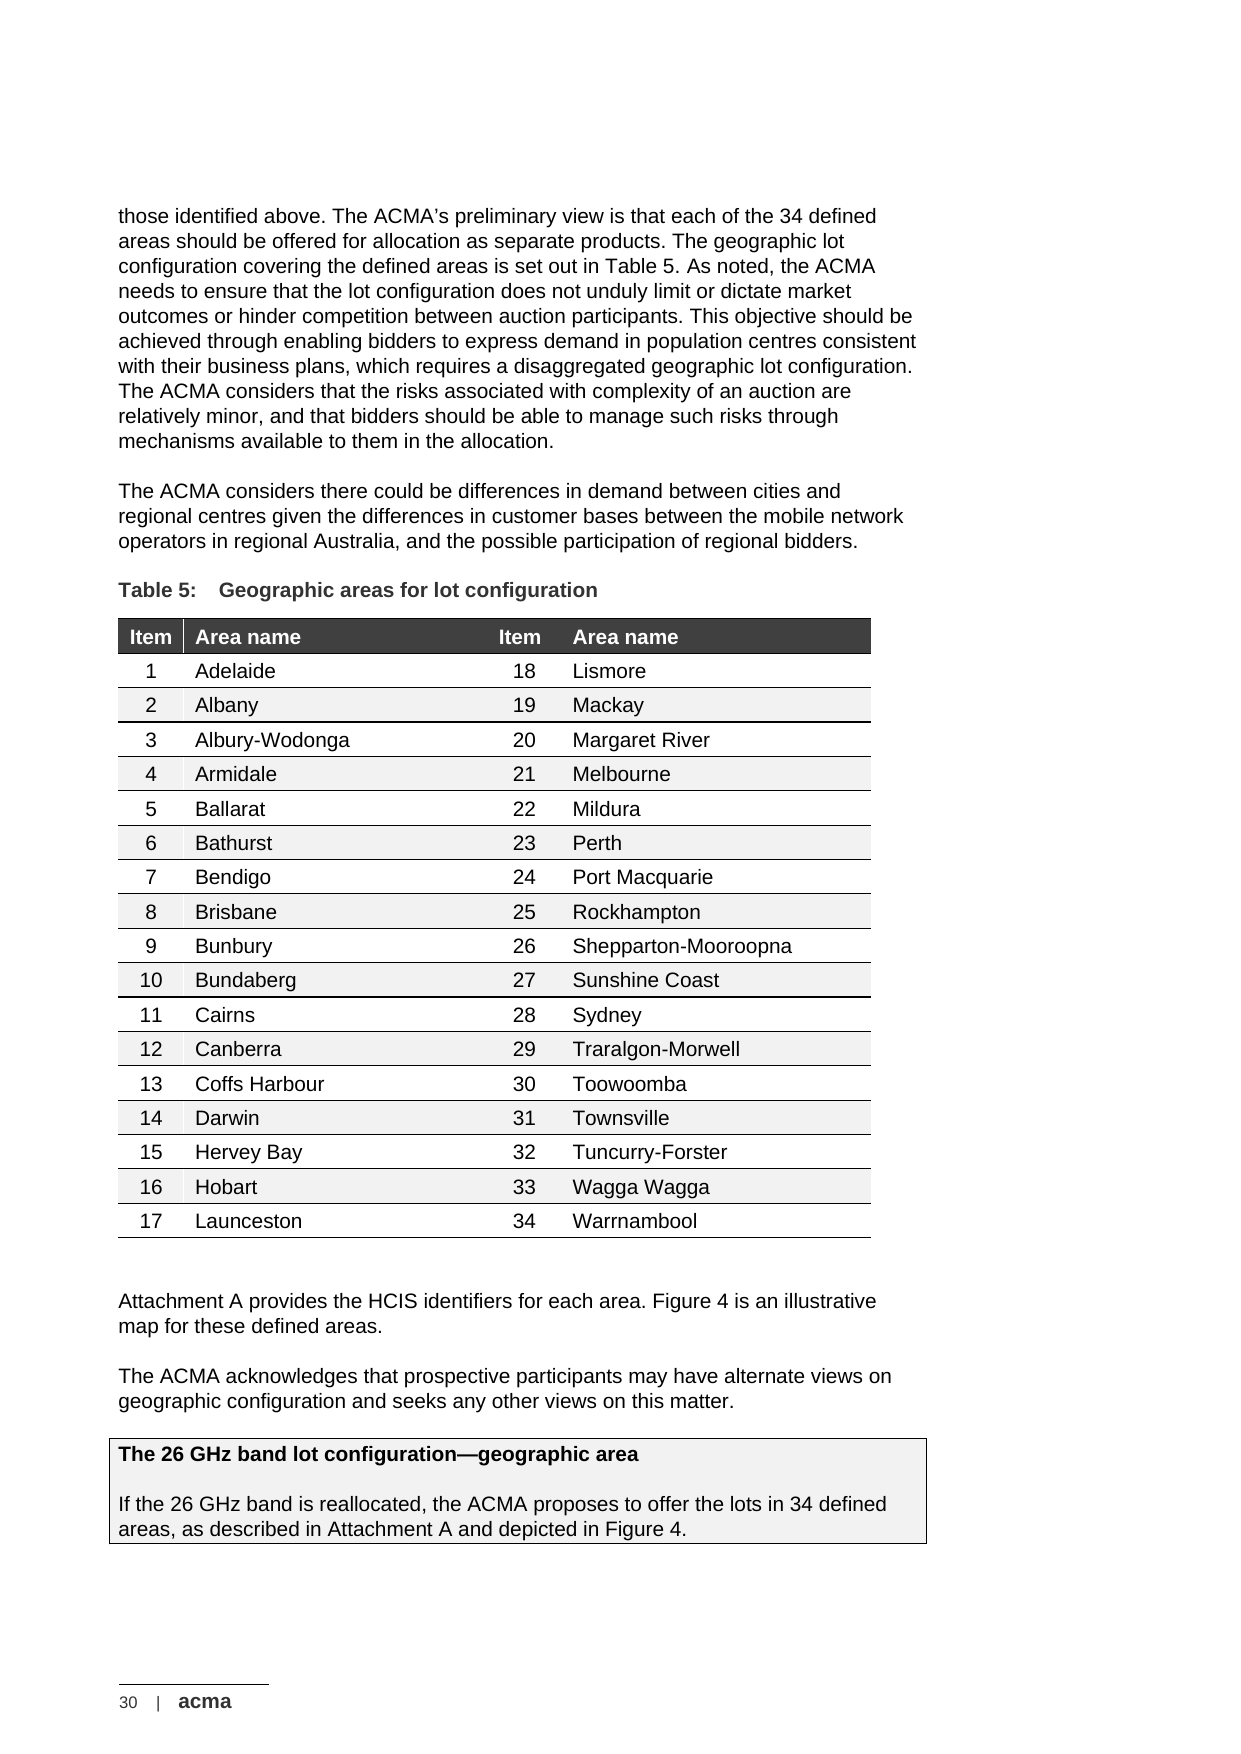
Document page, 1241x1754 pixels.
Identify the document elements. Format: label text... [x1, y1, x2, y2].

table_cell Albany [184, 688, 487, 721]
table_cell Bendigo [184, 860, 487, 893]
table_cell Bundaberg [184, 963, 487, 996]
table_cell Traralgon-Morwell [561, 1032, 871, 1065]
table_header Area name [561, 619, 871, 653]
table_cell Melbourne [561, 757, 871, 790]
table_cell Adelaide [184, 654, 487, 687]
table_header Item [487, 619, 561, 653]
table_cell 8 [118, 894, 183, 928]
table_cell Perth [561, 826, 871, 859]
table_cell 24 [487, 860, 561, 893]
table_header Item [118, 619, 183, 653]
table_cell 21 [487, 757, 561, 790]
table_cell 25 [487, 894, 561, 928]
table_cell Albury-Wodonga [184, 723, 487, 756]
table_cell Canberra [184, 1032, 487, 1065]
table_cell 11 [118, 998, 183, 1031]
table_cell 1 [118, 654, 183, 687]
table_cell 27 [487, 963, 561, 996]
table_cell Hervey Bay [184, 1135, 487, 1168]
table_cell 9 [118, 929, 183, 962]
table_cell 13 [118, 1066, 183, 1099]
table_cell 10 [118, 963, 183, 996]
table_cell 3 [118, 723, 183, 756]
table_cell 20 [487, 723, 561, 756]
table_cell Tuncurry-Forster [561, 1135, 871, 1168]
table_cell Launceston [184, 1204, 487, 1237]
table_cell 19 [487, 688, 561, 721]
text The ACMA considers there could be differences in demand between cities and regional centres given the differences in customer bases between the mobile network operators in regional Australia, and the possible participation of regional bidders. [118, 478, 917, 553]
table_cell 34 [487, 1204, 561, 1237]
table_cell Lismore [561, 654, 871, 687]
table_cell 5 [118, 791, 183, 824]
table_cell Bunbury [184, 929, 487, 962]
table_cell 22 [487, 791, 561, 824]
table_cell 18 [487, 654, 561, 687]
table_cell Cairns [184, 998, 487, 1031]
table_cell Hobart [184, 1169, 487, 1203]
text Attachment A provides the HCIS identifiers for each area. Figure 4 is an illustrative map for these defined areas. [118, 1288, 917, 1338]
table_cell 4 [118, 757, 183, 790]
table_cell Margaret River [561, 723, 871, 756]
table_cell 6 [118, 826, 183, 859]
table_cell Mackay [561, 688, 871, 721]
table_cell 17 [118, 1204, 183, 1237]
table_cell 23 [487, 826, 561, 859]
text Geographic areas for lot configuration [118, 578, 917, 602]
table_cell 15 [118, 1135, 183, 1168]
text If the 26 GHz band is reallocated, the ACMA proposes to offer the lots in 34 defined areas, as described in Attachment A and depicted in Figure 4. [110, 1488, 926, 1543]
table_cell Sunshine Coast [561, 963, 871, 996]
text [118, 203, 917, 453]
table_cell 31 [487, 1101, 561, 1134]
table_cell Warrnambool [561, 1204, 871, 1237]
table_cell 32 [487, 1135, 561, 1168]
table_cell Wagga Wagga [561, 1169, 871, 1203]
table_cell Mildura [561, 791, 871, 824]
table_cell 2 [118, 688, 183, 721]
table_cell 12 [118, 1032, 183, 1065]
table_cell Toowoomba [561, 1066, 871, 1099]
table_cell Darwin [184, 1101, 487, 1134]
table_cell Armidale [184, 757, 487, 790]
table_cell Coffs Harbour [184, 1066, 487, 1099]
table_cell Port Macquarie [561, 860, 871, 893]
table_cell 26 [487, 929, 561, 962]
table_cell Shepparton-Mooroopna [561, 929, 871, 962]
table_cell 28 [487, 998, 561, 1031]
table_cell 30 [487, 1066, 561, 1099]
table_cell Sydney [561, 998, 871, 1031]
table_cell 14 [118, 1101, 183, 1134]
table_cell 29 [487, 1032, 561, 1065]
table_cell 7 [118, 860, 183, 893]
table_header Area name [184, 619, 487, 653]
table_cell Ballarat [184, 791, 487, 824]
table_cell Townsville [561, 1101, 871, 1134]
list The ACMA acknowledges that prospective participants may have alternate views on geographic configuration and seeks any other views on this matter. [118, 1363, 917, 1413]
table_cell Rockhampton [561, 894, 871, 928]
table_cell 16 [118, 1169, 183, 1203]
text The 26 GHz band lot configuration—geographic area [110, 1439, 926, 1466]
table_cell 33 [487, 1169, 561, 1203]
table_cell Bathurst [184, 826, 487, 859]
table_cell Brisbane [184, 894, 487, 928]
